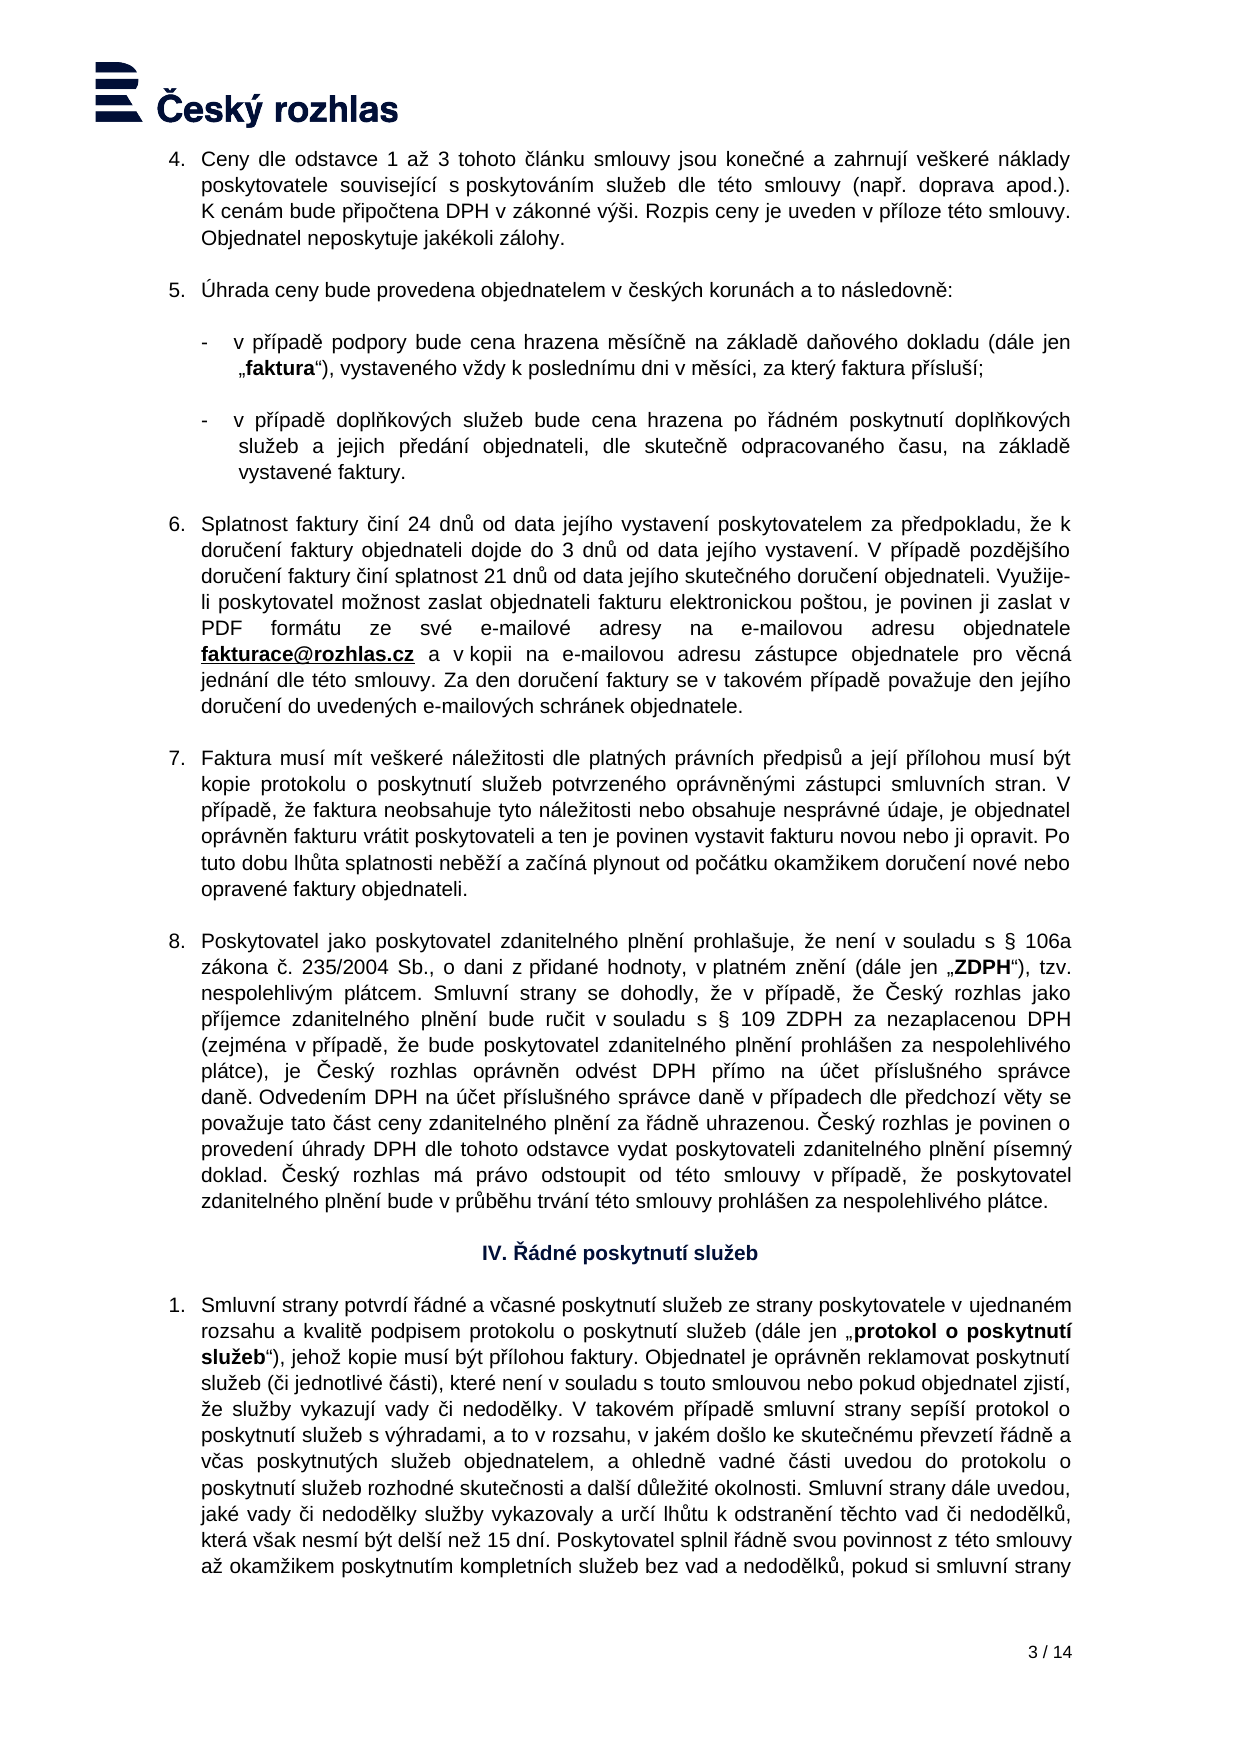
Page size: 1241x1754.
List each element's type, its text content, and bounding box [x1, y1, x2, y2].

list v případě podpory bude cena hrazena měsíčně na základě daňového dokladu (dále jen „faktura“), vystaveného vždy k poslednímu dni v měsíci, za který faktura přísluší; [201, 328, 1072, 380]
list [168, 1292, 1072, 1578]
subtitle Řádné poskytnutí služeb [168, 1240, 1072, 1266]
picture [95, 62, 398, 128]
list Poskytovatel jako poskytovatel zdanitelného plnění prohlašuje, že není v souladu s § 106a zákona č. 235/2004 Sb., o dani z přidané hodnoty, v platném znění (dále jen „ZDPH“), tzv. nespolehlivým plátcem. Smluvní strany se dohodly, že v případě, že Český rozhlas jako příjemce zdanitelného plnění bude ručit v souladu s § 109 ZDPH za nezaplacenou DPH (zejména v případě, že bude poskytovatel zdanitelného plnění prohlášen za nespolehlivého plátce), je Český rozhlas oprávněn odvést DPH přímo na účet příslušného správce daně. Odvedením DPH na účet příslušného správce daně v případech dle předchozí věty se považuje tato část ceny zdanitelného plnění za řádně uhrazenou. Český rozhlas je povinen o provedení úhrady DPH dle tohoto odstavce vydat poskytovateli zdanitelného plnění písemný doklad. Český rozhlas má právo odstoupit od této smlouvy v případě, že poskytovatel zdanitelného plnění bude v průběhu trvání této smlouvy prohlášen za nespolehlivého plátce. [168, 927, 1072, 1214]
list Splatnost faktury činí 24 dnů od data jejího vystavení poskytovatelem za předpokladu, že k doručení faktury objednateli dojde do 3 dnů od data jejího vystavení. V případě pozdějšího doručení faktury činí splatnost 21 dnů od data jejího skutečného doručení objednateli. Využije-li poskytovatel možnost zaslat objednateli fakturu elektronickou poštou, je povinen ji zaslat v PDF formátu ze své e-mailové adresy na e-mailovou adresu objednatele fakturace@rozhlas.cz a v kopii na e-mailovou adresu zástupce objednatele pro věcná jednání dle této smlouvy. Za den doručení faktury se v takovém případě považuje den jejího doručení do uvedených e-mailových schránek objednatele. [168, 511, 1072, 719]
list Faktura musí mít veškeré náležitosti dle platných právních předpisů a její přílohou musí být kopie protokolu o poskytnutí služeb potvrzeného oprávněnými zástupci smluvních stran. V případě, že faktura neobsahuje tyto náležitosti nebo obsahuje nesprávné údaje, je objednatel oprávněn fakturu vrátit poskytovateli a ten je povinen vystavit fakturu novou nebo ji opravit. Po tuto dobu lhůta splatnosti neběží a začíná plynout od počátku okamžikem doručení nové nebo opravené faktury objednateli. [168, 745, 1072, 901]
list Úhrada ceny bude provedena objednatelem v českých korunách a to následovně: [168, 276, 1072, 302]
list Ceny dle odstavce 1 až 3 tohoto článku smlouvy jsou konečné a zahrnují veškeré náklady poskytovatele související s poskytováním služeb dle této smlouvy (např. doprava apod.). K cenám bude připočtena DPH v zákonné výši. Rozpis ceny je uveden v příloze této smlouvy. Objednatel neposkytuje jakékoli zálohy. [168, 146, 1072, 250]
list v případě doplňkových služeb bude cena hrazena po řádném poskytnutí doplňkových služeb a jejich předání objednateli, dle skutečně odpracovaného času, na základě vystavené faktury. [201, 406, 1072, 484]
